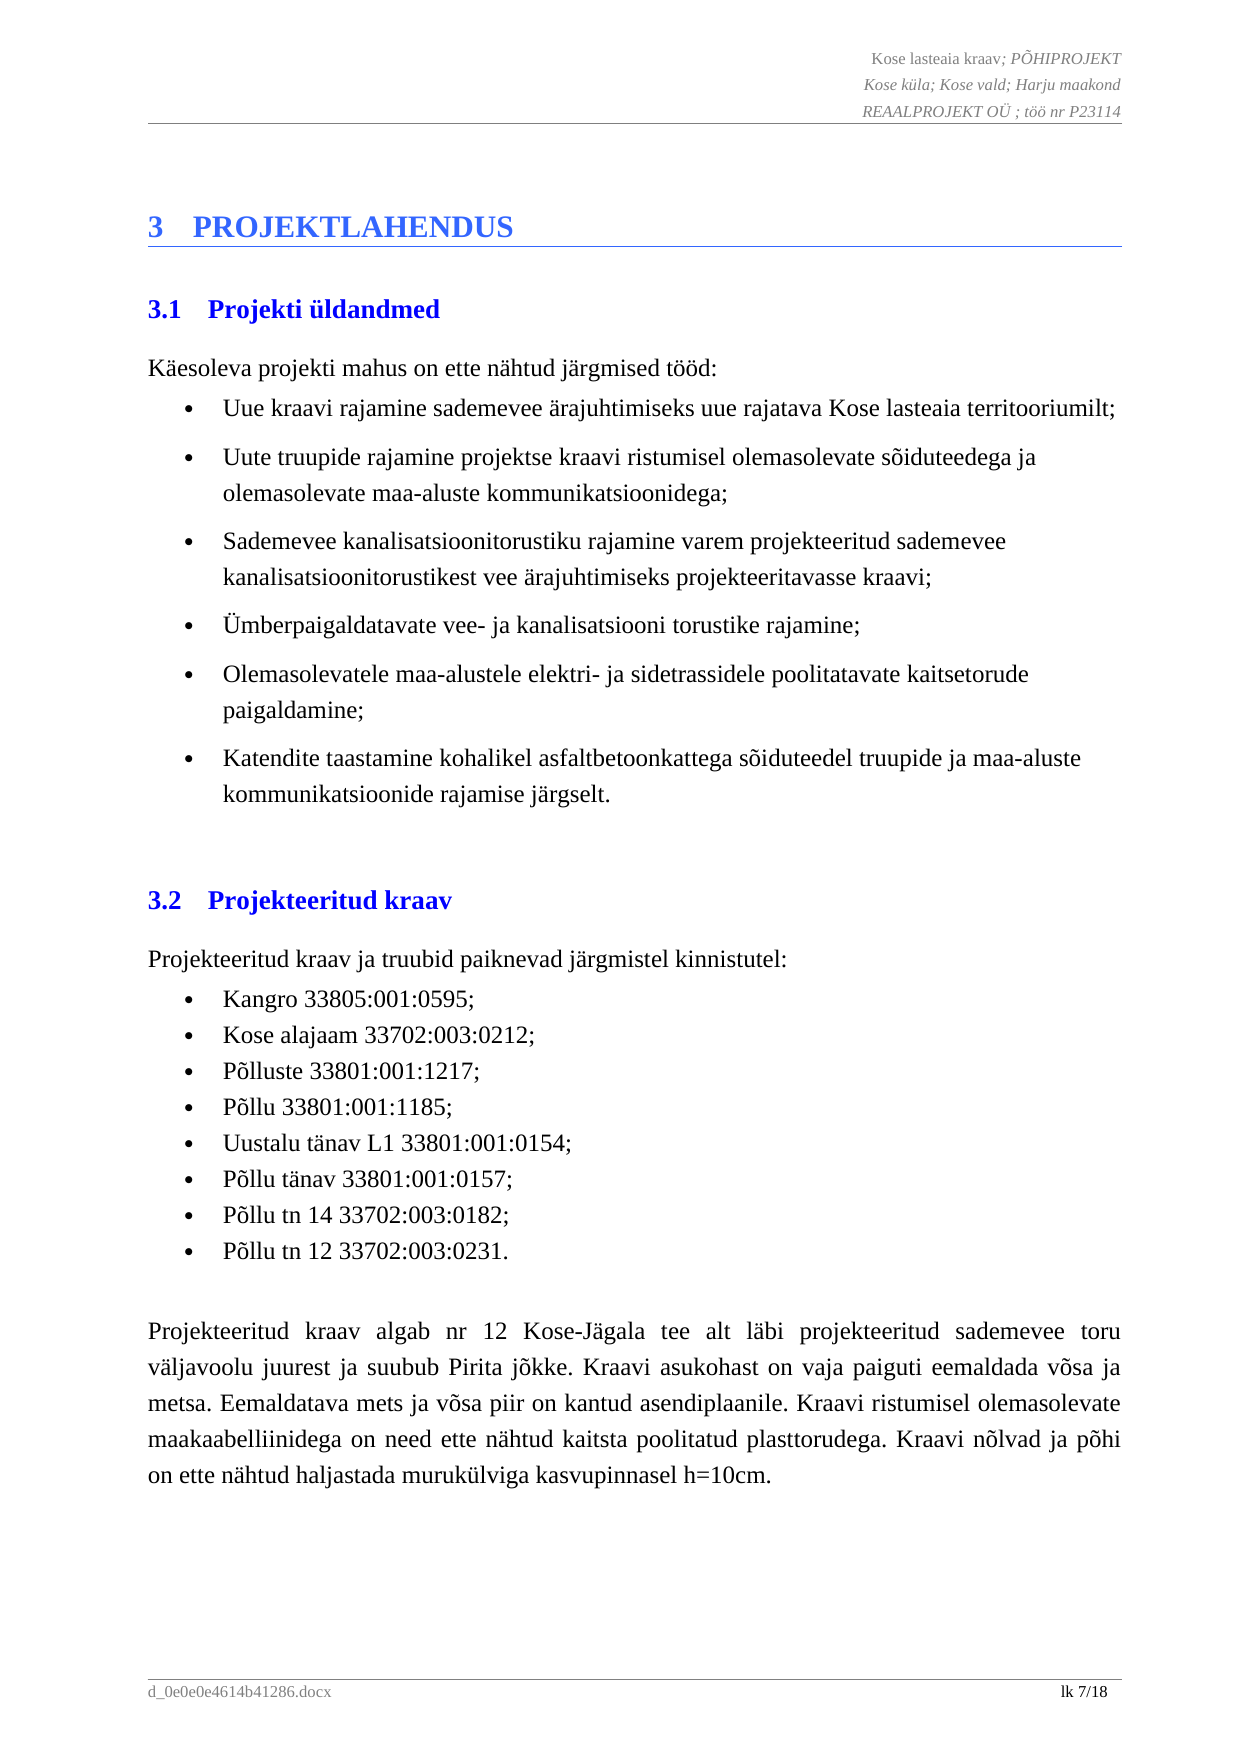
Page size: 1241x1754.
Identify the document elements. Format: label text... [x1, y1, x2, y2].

subtitle Projekteeritud kraav [148, 884, 1122, 916]
text Projekteeritud kraav algab nr 12 Kose-Jägala tee alt läbi projekteeritud sademevee toru väljavoolu juurest ja suubub Pirita jõkke. Kraavi asukohast on vaja paiguti eemaldada võsa ja metsa. Eemaldatava mets ja võsa piir on kantud asendiplaanile. Kraavi ristumisel olemasolevate maakaabelliinidega on need ette nähtud kaitsta poolitatud plasttorudega. Kraavi nõlvad ja põhi on ette nähtud haljastada murukülviga kasvupinnasel h=10cm. [148, 1316, 1122, 1488]
list Põllu tn 12 33702:003:0231. [185, 1236, 1122, 1264]
list Kose alajaam 33702:003:0212; [185, 1020, 1122, 1049]
list Katendite taastamine kohalikel asfaltbetoonkattega sõiduteedel truupide ja maa-aluste kommunikatsioonide rajamise järgselt. [185, 743, 1122, 808]
list Uue kraavi rajamine sademevee ärajuhtimiseks uue rajatava Kose lasteaia territooriumilt; [185, 393, 1122, 422]
list Ümberpaigaldatavate vee- ja kanalisatsiooni torustike rajamine; [185, 610, 1122, 639]
list Kangro 33805:001:0595; [185, 984, 1122, 1013]
list Põllu tn 14 33702:003:0182; [185, 1200, 1122, 1228]
subtitle PROJEKTLAHENDUS [148, 208, 1122, 246]
list Põllu tänav 33801:001:0157; [185, 1164, 1122, 1193]
list Sademevee kanalisatsioonitorustiku rajamine varem projekteeritud sademevee kanalisatsioonitorustikest vee ärajuhtimiseks projekteeritavasse kraavi; [185, 526, 1122, 591]
list Uustalu tänav L1 33801:001:0154; [185, 1128, 1122, 1157]
subtitle Projekti üldandmed [148, 293, 1122, 324]
list Uute truupide rajamine projektse kraavi ristumisel olemasolevate sõiduteedega ja olemasolevate maa-aluste kommunikatsioonidega; [185, 442, 1122, 506]
list Põlluste 33801:001:1217; [185, 1056, 1122, 1085]
text Projekteeritud kraav ja truubid paiknevad järgmistel kinnistutel: [148, 944, 1122, 973]
text Käesoleva projekti mahus on ette nähtud järgmised tööd: [148, 353, 1122, 382]
list Olemasolevatele maa-alustele elektri- ja sidetrassidele poolitatavate kaitsetorude paigaldamine; [185, 659, 1122, 723]
list Põllu 33801:001:1185; [185, 1092, 1122, 1121]
